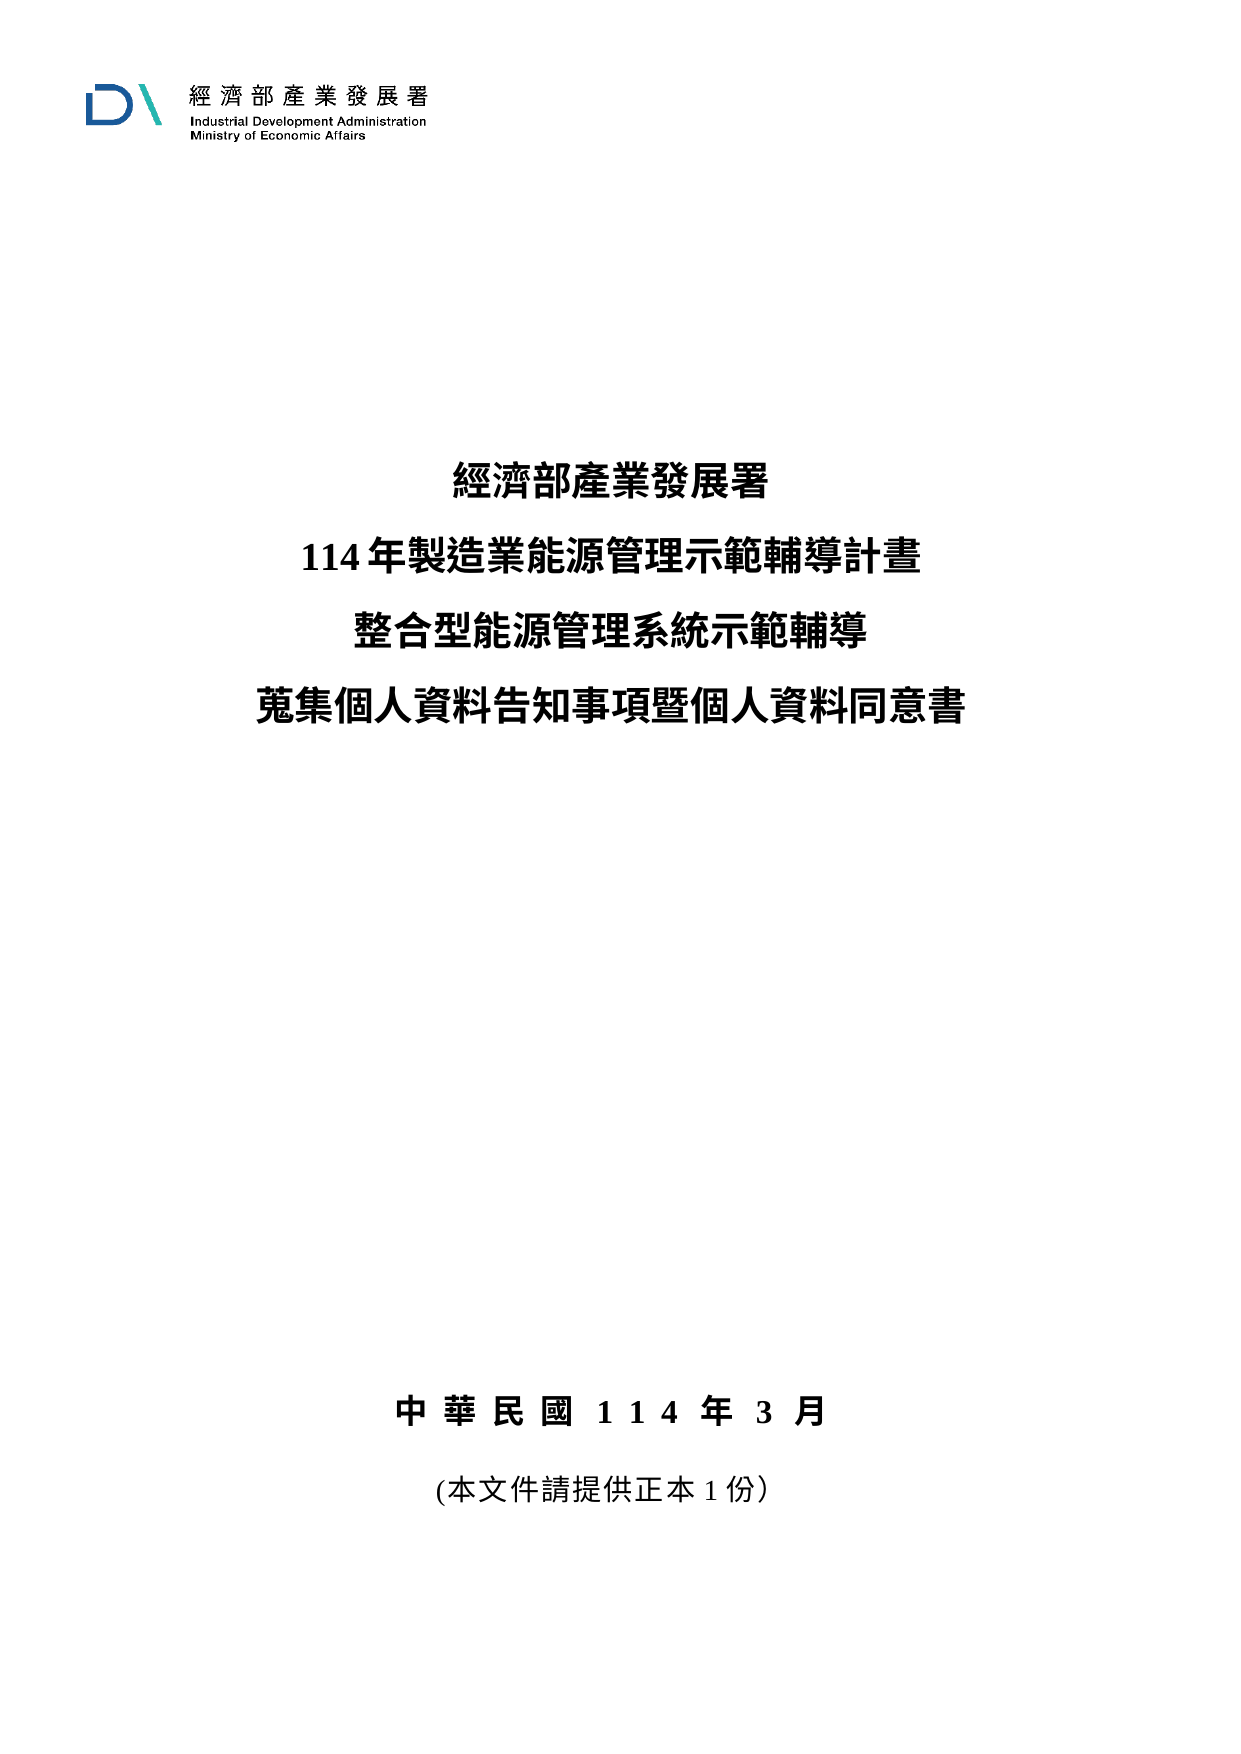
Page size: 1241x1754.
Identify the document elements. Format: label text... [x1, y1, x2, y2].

picture [86, 84, 428, 142]
text 114年製造業能源管理示範輔導計晝 整合型能源管理系統示範輔導 蒐集個人資料告知事項暨個人資料同意書 [86, 511, 1136, 736]
text (本文件請提供正本1份） [86, 1477, 1136, 1506]
text 中華民國114年3月 [86, 1396, 1136, 1430]
text 經濟部產業發展署 [86, 436, 1136, 511]
